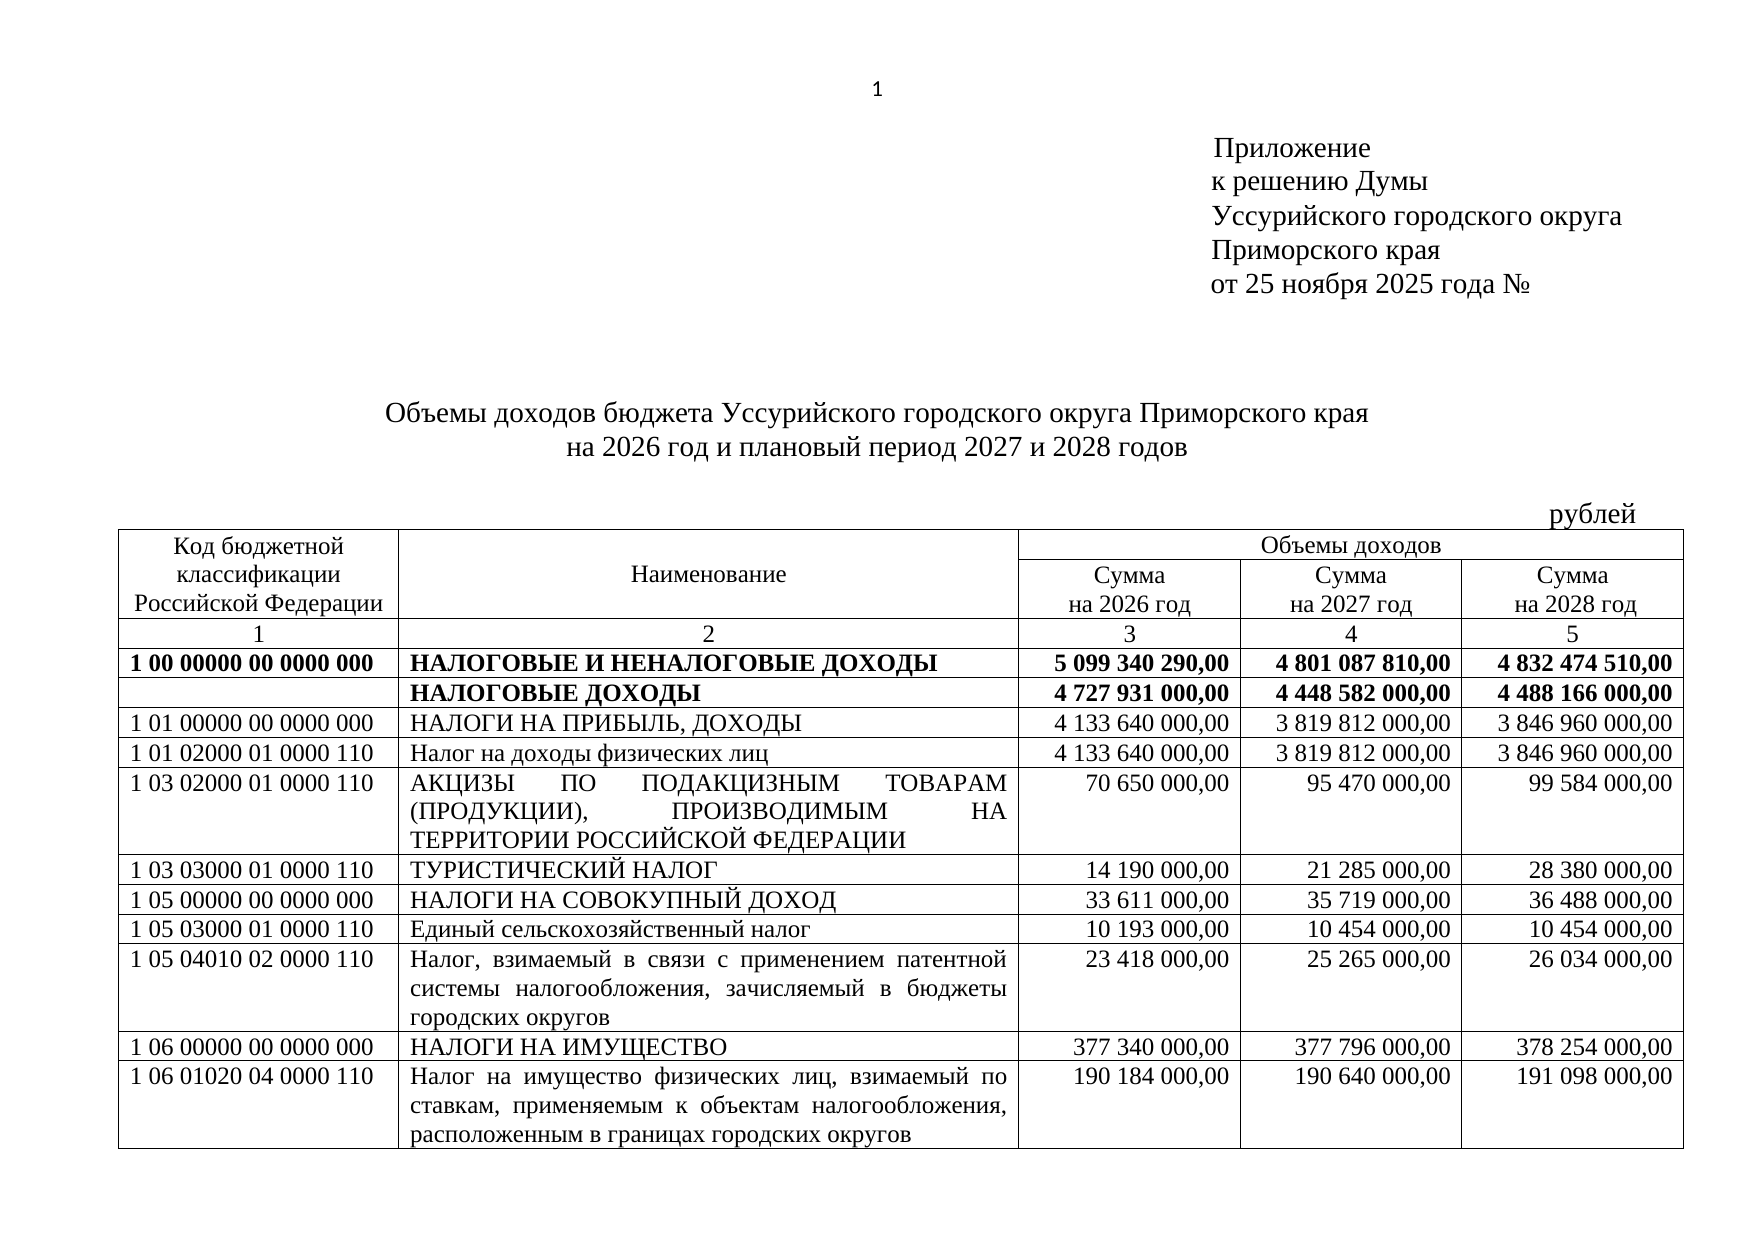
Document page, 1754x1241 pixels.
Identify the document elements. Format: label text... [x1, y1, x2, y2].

table_cell 3 819 812 000,00 [1241, 738, 1461, 767]
table_cell [119, 678, 398, 707]
text рублей [118, 496, 1636, 529]
table_cell 3 [1019, 619, 1240, 647]
table_cell Сумма на 2028 год [1462, 560, 1683, 618]
table_cell 4 133 640 000,00 [1019, 738, 1240, 767]
table_cell 95 470 000,00 [1241, 768, 1461, 854]
table_cell Единый сельскохозяйственный налог [399, 915, 1018, 943]
table_cell 4 [1241, 619, 1461, 647]
table_cell 5 [1462, 619, 1683, 647]
table_header Код бюджетной классификации Российской Федерации [119, 530, 398, 618]
table_cell Уссурийского городского округа [901, 197, 1683, 231]
table_cell 3 819 812 000,00 [1241, 708, 1461, 737]
table_cell 191 098 000,00 [1462, 1061, 1683, 1148]
table_cell 2 [399, 619, 1018, 647]
table_cell 70 650 000,00 [1019, 768, 1240, 854]
table_cell НАЛОГИ НА ПРИБЫЛЬ, ДОХОДЫ [399, 708, 1018, 737]
table_cell 1 05 03000 01 0000 110 [119, 915, 398, 943]
table_cell 5 099 340 290,00 [1019, 649, 1240, 677]
table_cell 23 418 000,00 [1019, 944, 1240, 1031]
table_cell 190 640 000,00 [1241, 1061, 1461, 1148]
text на 2026 год и плановый период 2027 и 2028 годов [118, 429, 1636, 462]
table_cell Налог на имущество физических лиц, взимаемый по ставкам, применяемым к объектам налогообложения, расположенным в границах городских округов [399, 1061, 1018, 1148]
table_cell 14 190 000,00 [1019, 855, 1240, 884]
table_cell к решению Думы [901, 163, 1683, 197]
table_cell Налог, взимаемый в связи с применением патентной системы налогообложения, зачисляемый в бюджеты городских округов [399, 944, 1018, 1031]
table_cell 28 380 000,00 [1462, 855, 1683, 884]
table_cell 1 03 03000 01 0000 110 [119, 855, 398, 884]
table_cell 3 846 960 000,00 [1462, 738, 1683, 767]
table_header Наименование [399, 530, 1018, 618]
table_cell 1 05 04010 02 0000 110 [119, 944, 398, 1031]
table_cell 10 454 000,00 [1241, 915, 1461, 943]
table_cell 10 193 000,00 [1019, 915, 1240, 943]
table_cell 4 801 087 810,00 [1241, 649, 1461, 677]
text Объемы доходов бюджета Уссурийского городского округа Приморского края [118, 395, 1636, 429]
table_cell 1 03 02000 01 0000 110 [119, 768, 398, 854]
table_cell 4 832 474 510,00 [1462, 649, 1683, 677]
table_cell 1 01 02000 01 0000 110 [119, 738, 398, 767]
table_cell 1 [119, 619, 398, 647]
table_cell 1 00 00000 00 0000 000 [119, 649, 398, 677]
table_cell 4 448 582 000,00 [1241, 678, 1461, 707]
table_cell 4 727 931 000,00 [1019, 678, 1240, 707]
table_cell 99 584 000,00 [1462, 768, 1683, 854]
table_cell 10 454 000,00 [1462, 915, 1683, 943]
table_cell Сумма на 2026 год [1019, 560, 1240, 618]
table_cell АКЦИЗЫ ПО ПОДАКЦИЗНЫМ ТОВАРАМ (ПРОДУКЦИИ), ПРОИЗВОДИМЫМ НА ТЕРРИТОРИИ РОССИЙСКОЙ ФЕДЕРАЦИИ [399, 768, 1018, 854]
table_cell НАЛОГИ НА ИМУЩЕСТВО [399, 1032, 1018, 1060]
table_cell ТУРИСТИЧЕСКИЙ НАЛОГ [399, 855, 1018, 884]
table_cell 26 034 000,00 [1462, 944, 1683, 1031]
table_cell 1 01 00000 00 0000 000 [119, 708, 398, 737]
table_header Приложение [901, 130, 1683, 163]
table_cell 4 488 166 000,00 [1462, 678, 1683, 707]
table_cell 35 719 000,00 [1241, 885, 1461, 913]
table_cell 3 846 960 000,00 [1462, 708, 1683, 737]
table_cell НАЛОГОВЫЕ ДОХОДЫ [399, 678, 1018, 707]
table_cell 25 265 000,00 [1241, 944, 1461, 1031]
table_cell 377 796 000,00 [1241, 1032, 1461, 1060]
table_cell 4 133 640 000,00 [1019, 708, 1240, 737]
table_cell 377 340 000,00 [1019, 1032, 1240, 1060]
table_cell 33 611 000,00 [1019, 885, 1240, 913]
table_cell 378 254 000,00 [1462, 1032, 1683, 1060]
table_header Объемы доходов [1019, 530, 1683, 559]
table_cell 1 06 01020 04 0000 110 [119, 1061, 398, 1148]
table_cell 1 06 00000 00 0000 000 [119, 1032, 398, 1060]
table_cell 21 285 000,00 [1241, 855, 1461, 884]
table_cell 36 488 000,00 [1462, 885, 1683, 913]
table_cell 1 05 00000 00 0000 000 [119, 885, 398, 913]
table_cell Налог на доходы физических лиц [399, 738, 1018, 767]
table_cell Приморского края [901, 231, 1683, 266]
table_cell НАЛОГОВЫЕ И НЕНАЛОГОВЫЕ ДОХОДЫ [399, 649, 1018, 677]
table_cell Сумма на 2027 год [1241, 560, 1461, 618]
table_cell 190 184 000,00 [1019, 1061, 1240, 1148]
table_cell от 25 ноября 2025 года № [901, 266, 1683, 300]
table_cell НАЛОГИ НА СОВОКУПНЫЙ ДОХОД [399, 885, 1018, 913]
